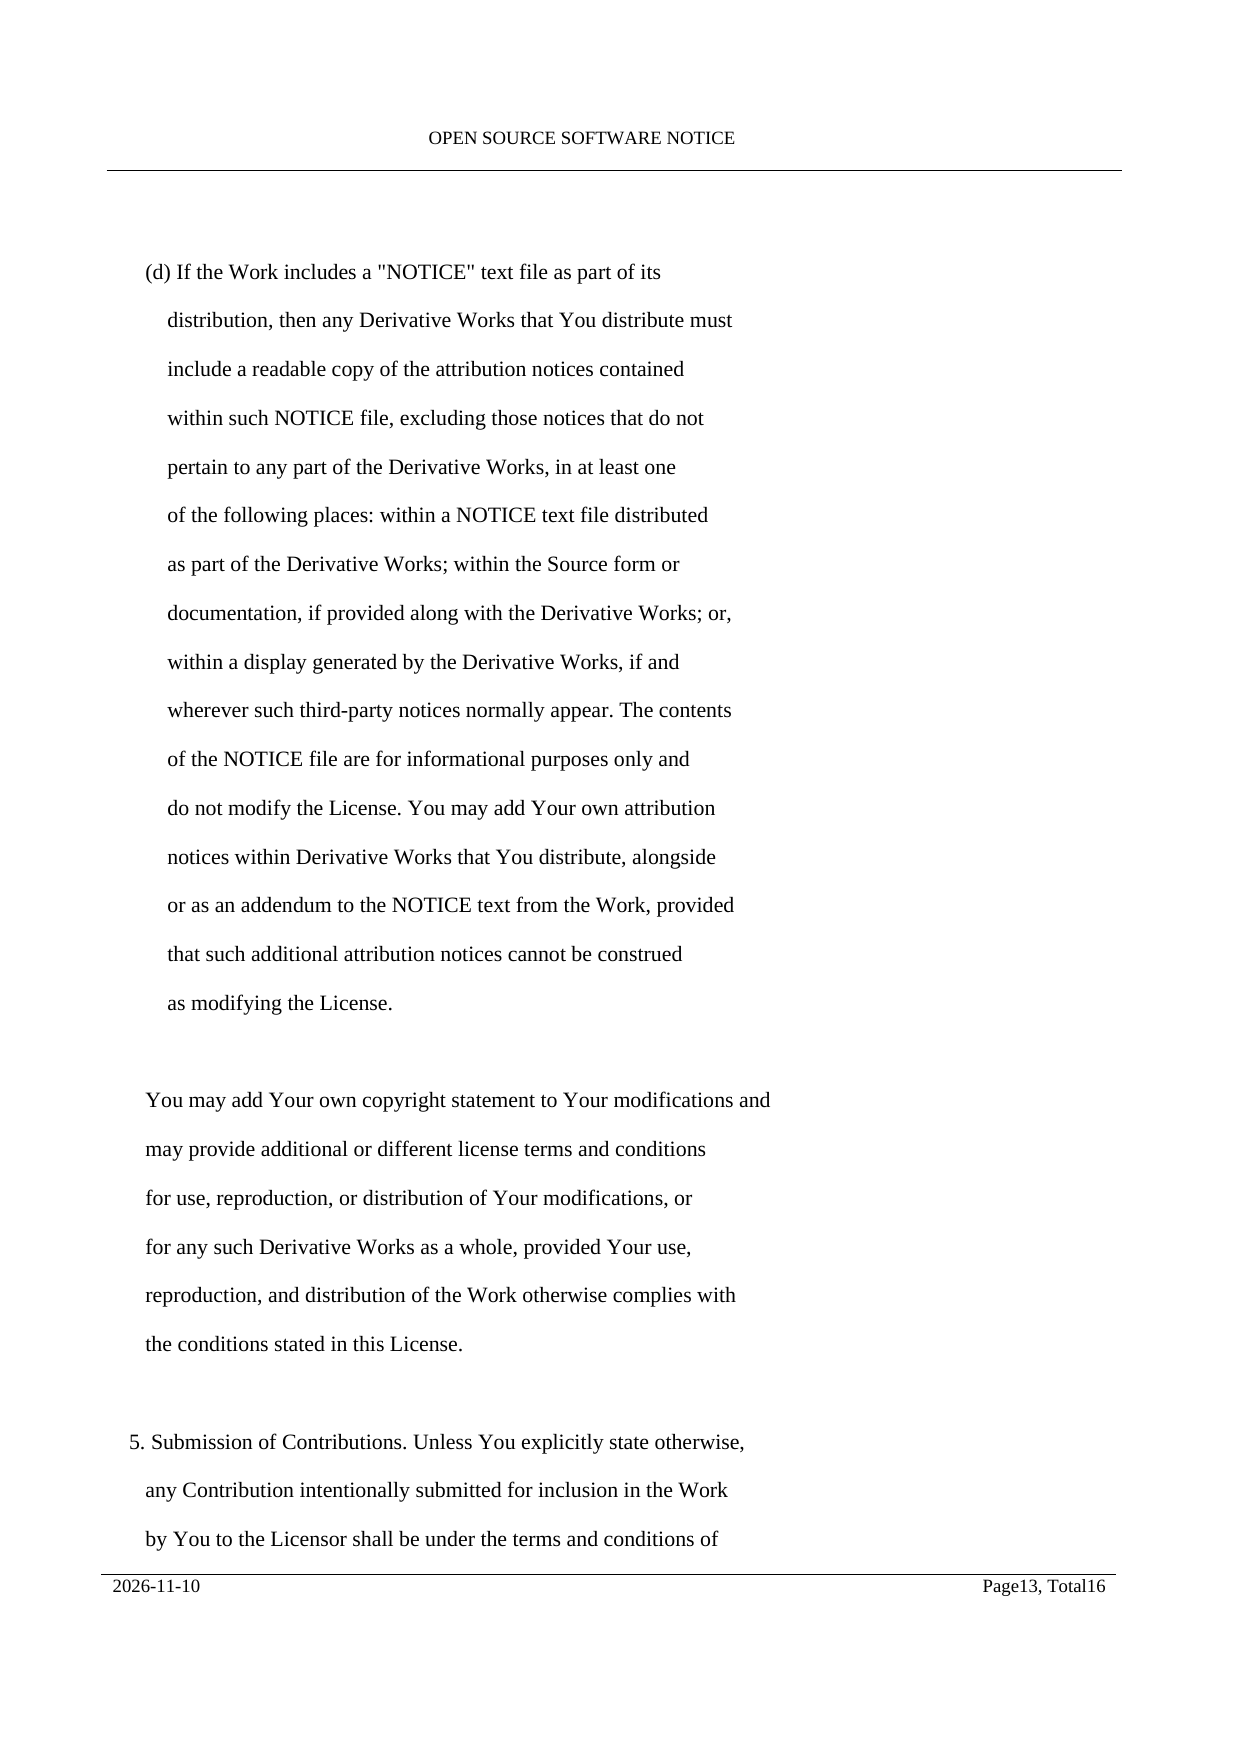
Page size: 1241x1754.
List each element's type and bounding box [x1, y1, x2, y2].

text [112, 206, 1128, 1555]
